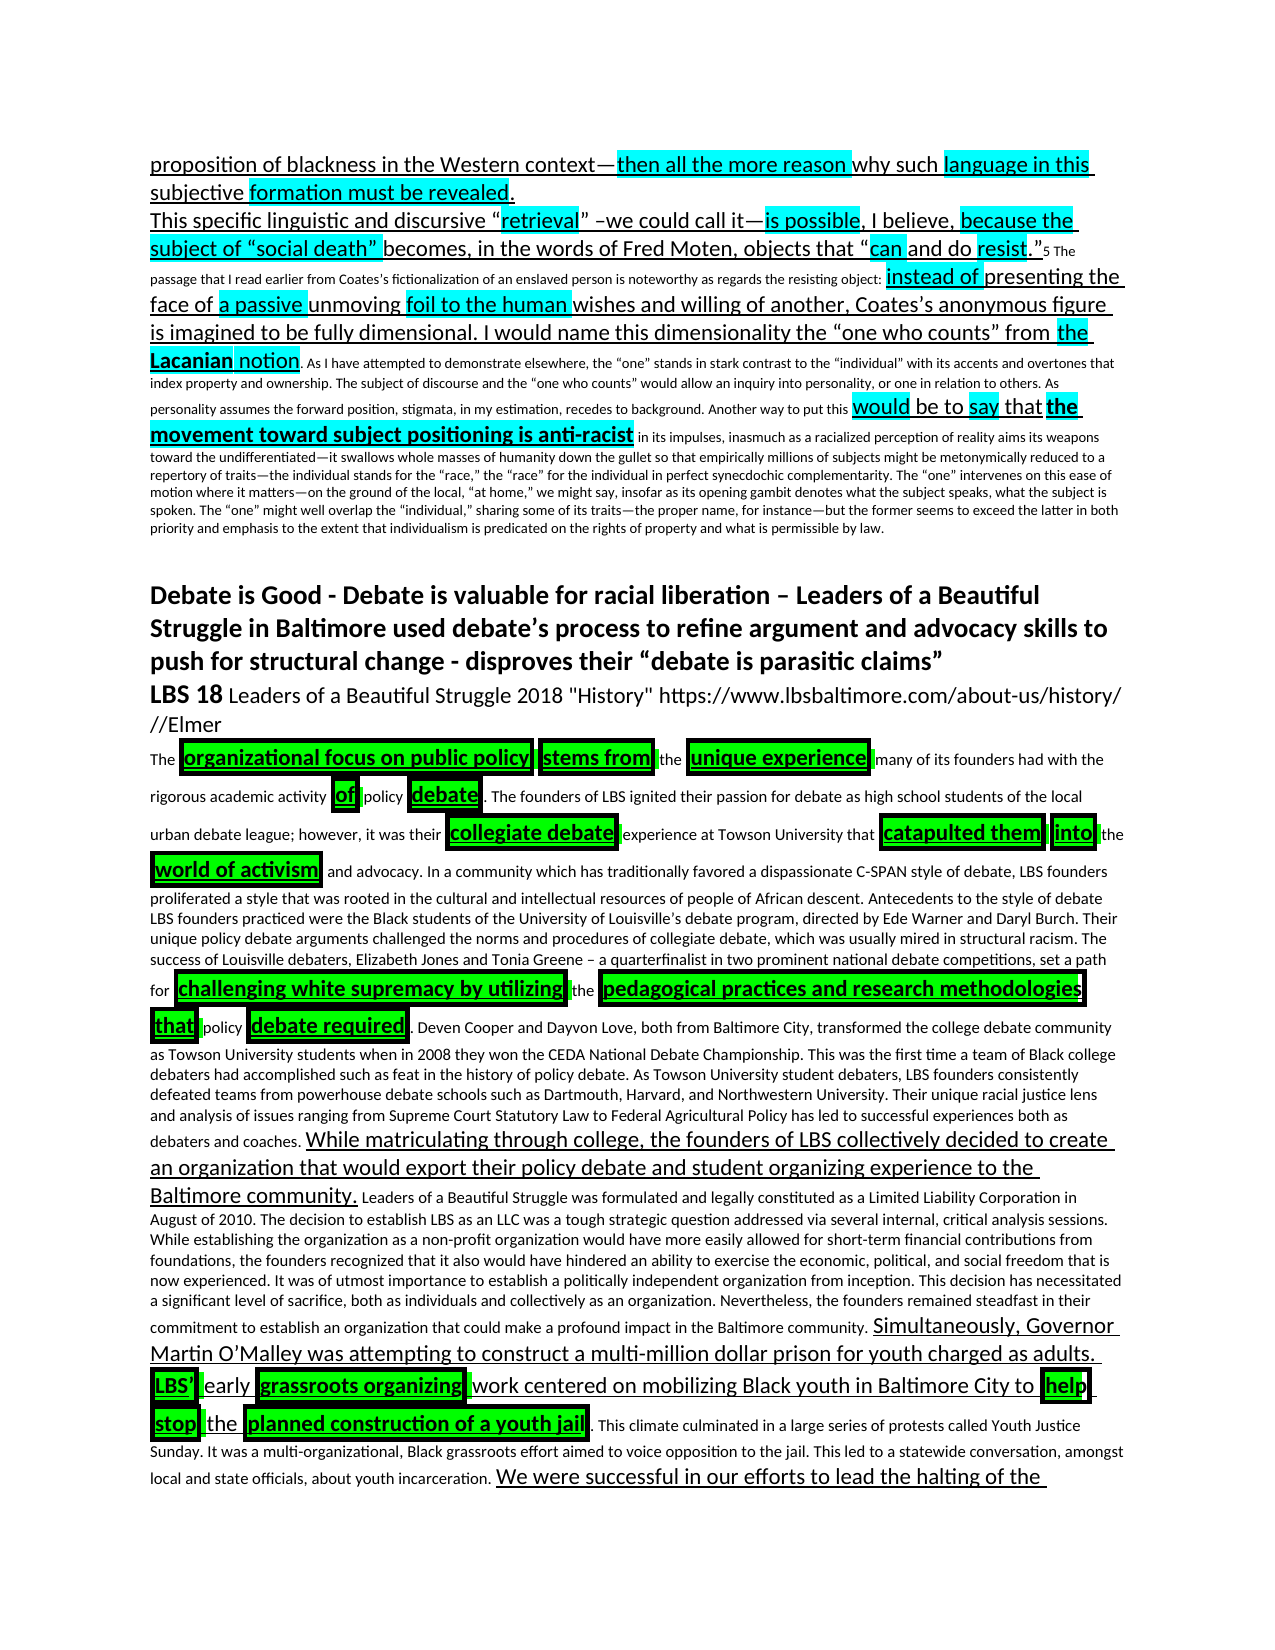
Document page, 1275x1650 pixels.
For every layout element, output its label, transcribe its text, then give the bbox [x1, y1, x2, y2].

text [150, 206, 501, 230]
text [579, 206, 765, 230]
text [150, 150, 1125, 206]
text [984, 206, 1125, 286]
text This specific linguistic and discursive “retrieval” –we could call it—is possible, I believe, because the subject of “social death” becomes, in the words of Fred Moten, objects that “can and do resist.”5 The passage that I read earlier from Coates’s fictionalization of an enslaved person is noteworthy as regards the resisting object: instead of presenting the face of a passive unmoving foil to the human wishes and willing of another, Coates’s anonymous figure is imagined to be fully dimensional. I would name this dimensionality the “one who counts” from the Lacanian notion. As I have attempted to demonstrate elsewhere, the “one” stands in stark contrast to the “individual” with its accents and overtones that index property and ownership. The subject of discourse and the “one who counts” would allow an inquiry into personality, or one in relation to others. As personality assumes the forward position, stigmata, in my estimation, recedes to background. Another way to put this would be to say that the movement toward subject positioning is anti-racist in its impulses, inasmuch as a racialized perception of reality aims its weapons toward the undifferentiated—it swallows whole masses of humanity down the gullet so that empirically millions of subjects might be metonymically reduced to a repertory of traits—the individual stands for the “race,” the “race” for the individual in perfect synecdochic complementarity. The “one” intervenes on this ease of motion where it matters—on the ground of the local, “at home,” we might say, insofar as its opening gambit denotes what the subject speaks, what the subject is spoken. The “one” might well overlap the “individual,” sharing some of its traits—the proper name, for instance—but the former seems to exceed the latter in both priority and emphasis to the extent that individualism is predicated on the rights of property and what is permissible by law. [150, 260, 1125, 537]
subtitle Debate is Good - Debate is valuable for racial liberation – Leaders of a Beautiful Struggle in Baltimore used debate’s process to refine argument and advocacy skills to push for structural change - disproves their “debate is parasitic claims” [150, 578, 1125, 677]
text LBS 18 Leaders of a Beautiful Struggle 2018 "History" https://www.lbsbaltimore.com/about-us/history/ //Elmer [150, 677, 1125, 738]
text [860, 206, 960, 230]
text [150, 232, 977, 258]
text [150, 738, 1125, 1490]
